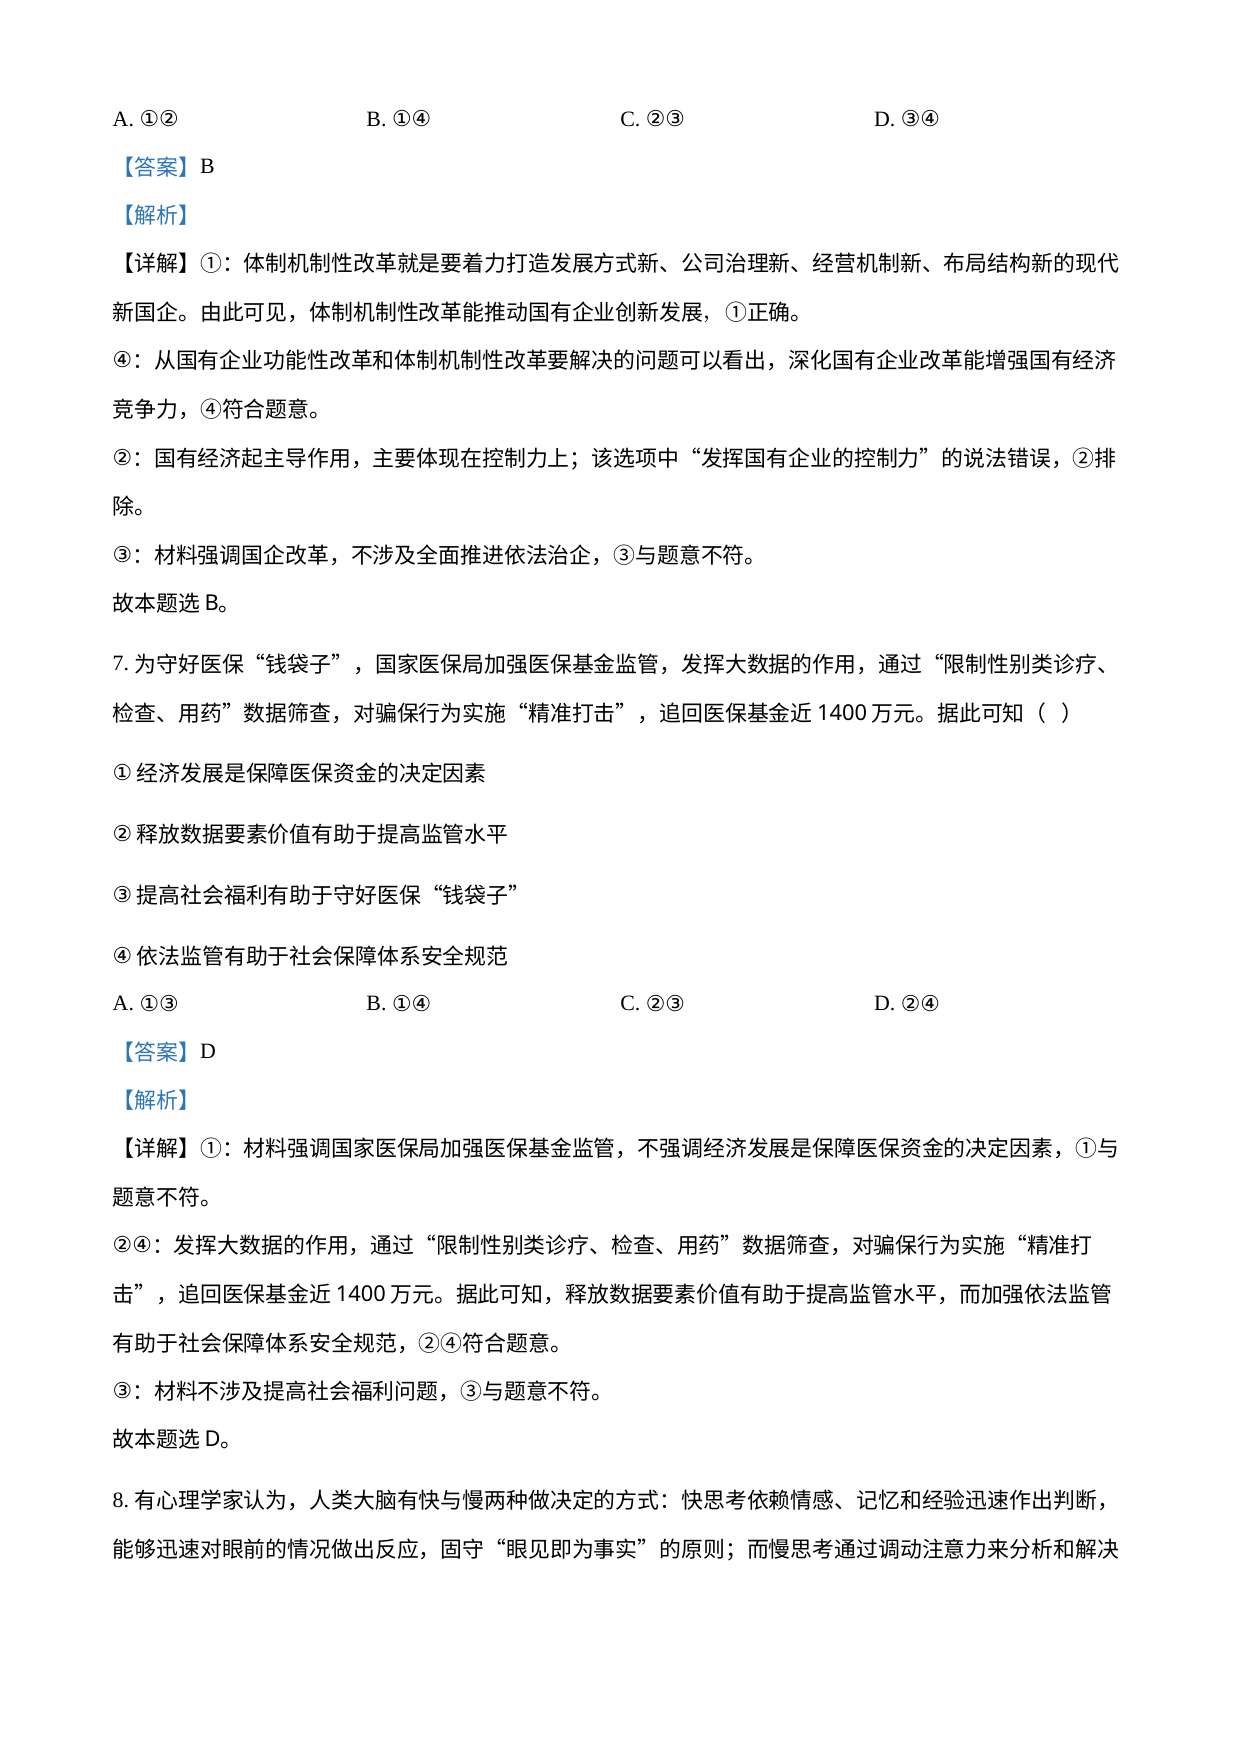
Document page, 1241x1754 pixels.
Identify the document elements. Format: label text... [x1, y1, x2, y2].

text ③：材料强调国企改革，不涉及全面推进依法治企，③与题意不符。 [112, 537, 1128, 570]
text 【详解】①：体制机制性改革就是要着力打造发展方式新、公司治理新、经营机制新、布局结构新的现代新国企。由此可见，体制机制性改革能推动国有企业创新发展，①正确。 [112, 246, 1128, 327]
text ②④：发挥大数据的作用，通过“限制性别类诊疗、检查、用药”数据筛查，对骗保行为实施“精准打击”，追回医保基金近1400万元。据此可知，释放数据要素价值有助于提高监管水平，而加强依法监管有助于社会保障体系安全规范，②④符合题意。 [112, 1228, 1128, 1358]
text ④：从国有企业功能性改革和体制机制性改革要解决的问题可以看出，深化国有企业改革能增强国有经济竞争力，④符合题意。 [112, 343, 1128, 424]
text A. ①② B. ①④ C. ②③ D. ③④ [112, 102, 1128, 134]
text 故本题选B。 [112, 586, 1128, 618]
text ③提高社会福利有助于守好医保“钱袋子” [112, 878, 1128, 910]
text 【详解】①：材料强调国家医保局加强医保基金监管，不强调经济发展是保障医保资金的决定因素，①与题意不符。 [112, 1131, 1128, 1212]
text 【解析】 [112, 198, 1128, 230]
text 【答案】D [112, 1034, 1128, 1067]
text ①经济发展是保障医保资金的决定因素 [112, 756, 1128, 788]
text 【解析】 [112, 1082, 1128, 1115]
text 故本题选D。 [112, 1422, 1128, 1454]
text 【答案】B [112, 149, 1128, 182]
text A. ①③ B. ①④ C. ②③ D. ②④ [112, 987, 1128, 1019]
text 7. 为守好医保“钱袋子”，国家医保局加强医保基金监管，发挥大数据的作用，通过“限制性别类诊疗、检查、用药”数据筛查，对骗保行为实施“精准打击”，追回医保基金近1400万元。据此可知（ ） [112, 646, 1128, 728]
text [112, 1483, 1128, 1564]
text ④依法监管有助于社会保障体系安全规范 [112, 938, 1128, 971]
text ②：国有经济起主导作用，主要体现在控制力上；该选项中“发挥国有企业的控制力”的说法错误，②排除。 [112, 440, 1128, 521]
text ②释放数据要素价值有助于提高监管水平 [112, 817, 1128, 849]
text ③：材料不涉及提高社会福利问题，③与题意不符。 [112, 1374, 1128, 1406]
